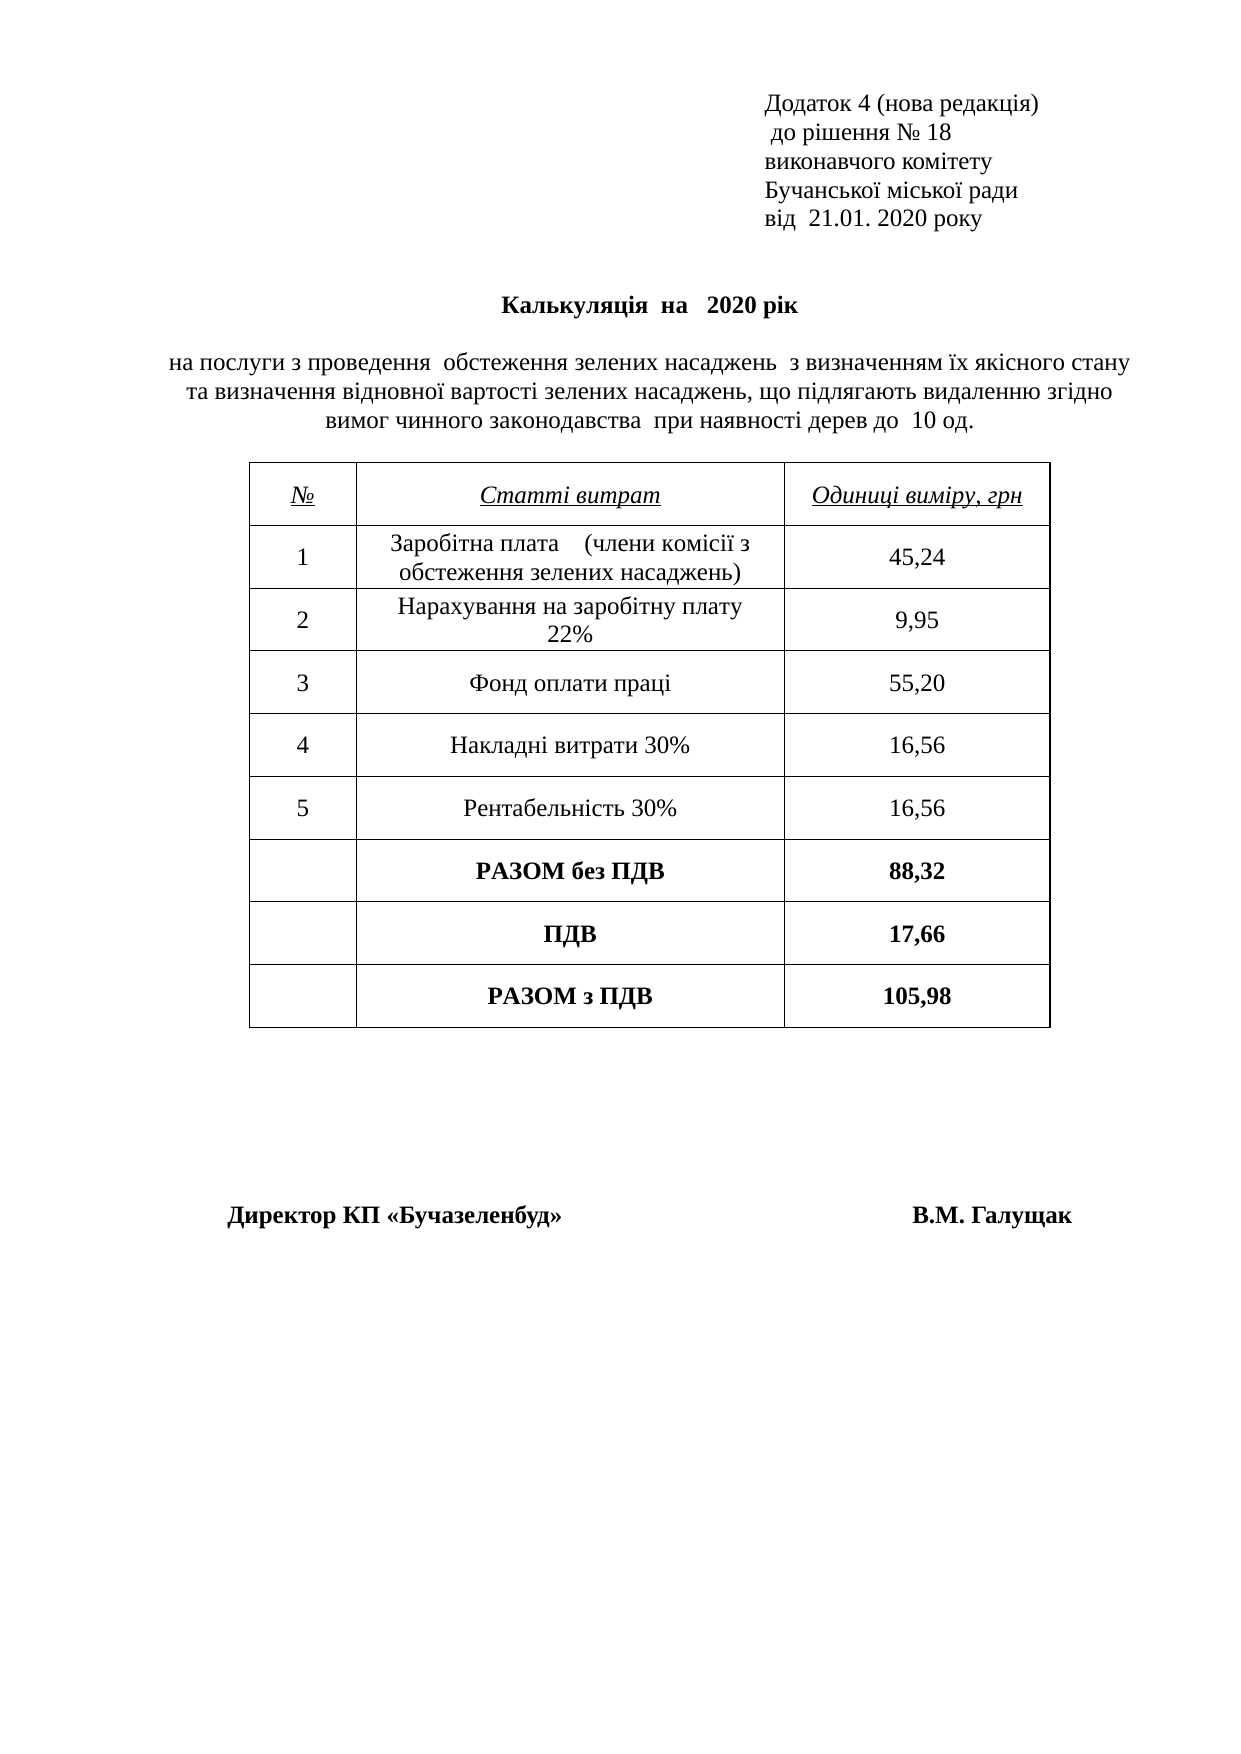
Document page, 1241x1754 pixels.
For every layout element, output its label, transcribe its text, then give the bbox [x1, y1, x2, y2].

table_cell 5 [250, 777, 356, 838]
table_cell [250, 902, 356, 964]
table_cell 88,32 [785, 840, 1049, 901]
table_cell 9,95 [785, 589, 1049, 650]
table_cell ПДВ [357, 902, 784, 964]
table_cell Рентабельність 30% [357, 777, 784, 838]
table_cell 55,20 [785, 651, 1049, 713]
table_cell Фонд оплати праці [357, 651, 784, 713]
table_cell РАЗОМ без ПДВ [357, 840, 784, 901]
table_header Одиниці виміру, грн [785, 463, 1049, 525]
text на послуги з проведення обстеження зелених насаджень з визначенням їх якісного стану та визначення відновної вартості зелених насаджень, що підлягають видаленню згідно вимог чинного законодавства при наявності дерев до 10 од. [162, 347, 1137, 433]
text Калькуляція на 2020 рік [162, 290, 1137, 318]
table_cell [250, 965, 356, 1027]
table_cell 2 [250, 589, 356, 650]
table_cell [250, 840, 356, 901]
table_cell РАЗОМ з ПДВ [357, 965, 784, 1027]
text Директор КП «Бучазеленбуд» В.М. Галущак [162, 1200, 1137, 1229]
table_cell 105,98 [785, 965, 1049, 1027]
table_cell 16,56 [785, 777, 1049, 838]
table_cell Накладні витрати 30% [357, 714, 784, 776]
table_header Додаток 4 (нова редакція) до рішення № 18 виконавчого комітету Бучанської міської ради від 21.01. 2020 року [738, 89, 1163, 261]
table_cell 16,56 [785, 714, 1049, 776]
table_cell 3 [250, 651, 356, 713]
table_header № [250, 463, 356, 525]
table_cell Нарахування на заробітну плату 22% [357, 589, 784, 650]
table_cell 45,24 [785, 526, 1049, 588]
table_cell 4 [250, 714, 356, 776]
table_cell 17,66 [785, 902, 1049, 964]
table_cell 1 [250, 526, 356, 588]
table_header Статті витрат [357, 463, 784, 525]
table_cell Заробітна плата (члени комісії з обстеження зелених насаджень) [357, 526, 784, 588]
